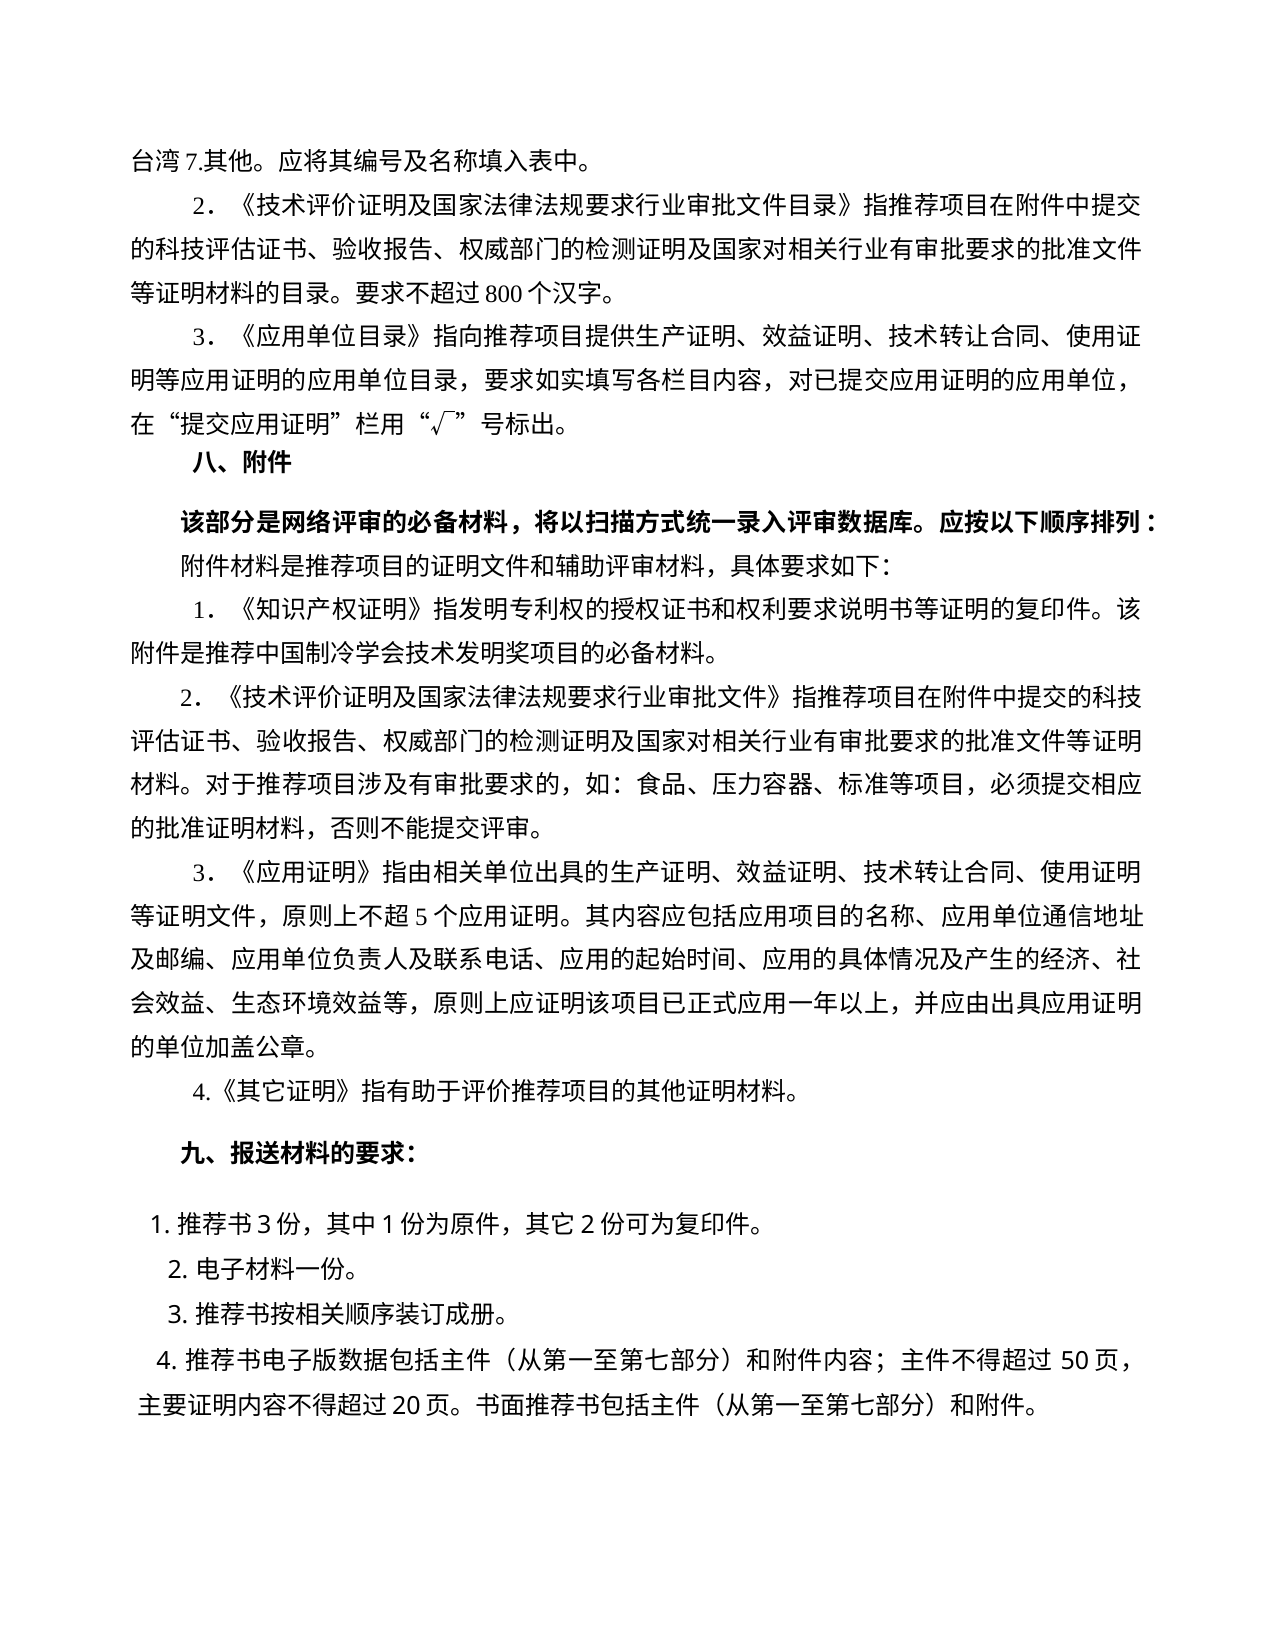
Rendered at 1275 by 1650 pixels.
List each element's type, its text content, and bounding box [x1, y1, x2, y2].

text 4. 推荐书电子版数据包括主件（从第一至第七部分）和附件内容；主件不得超过50页，主要证明内容不得超过20页。书面推荐书包括主件（从第一至第七部分）和附件。 [137, 1340, 1145, 1422]
text 1．《知识产权证明》指发明专利权的授权证书和权利要求说明书等证明的复印件。该附件是推荐中国制冷学会技术发明奖项目的必备材料。 [130, 584, 1145, 671]
text 3．《应用单位目录》指向推荐项目提供生产证明、效益证明、技术转让合同、使用证明等应用证明的应用单位目录，要求如实填写各栏目内容，对已提交应用证明的应用单位，在“提交应用证明”栏用“√”号标出。 [130, 311, 1145, 442]
text 3．《应用证明》指由相关单位出具的生产证明、效益证明、技术转让合同、使用证明等证明文件，原则上不超5个应用证明。其内容应包括应用项目的名称、应用单位通信地址及邮编、应用单位负责人及联系电话、应用的起始时间、应用的具体情况及产生的经济、社会效益、生态环境效益等，原则上应证明该项目已正式应用一年以上，并应由出具应用证明的单位加盖公章。 [130, 846, 1145, 1065]
text 2．《技术评价证明及国家法律法规要求行业审批文件》指推荐项目在附件中提交的科技评估证书、验收报告、权威部门的检测证明及国家对相关行业有审批要求的批准文件等证明材料。对于推荐项目涉及有审批要求的，如：食品、压力容器、标准等项目，必须提交相应的批准证明材料，否则不能提交评审。 [130, 671, 1145, 846]
text 2．《技术评价证明及国家法律法规要求行业审批文件目录》指推荐项目在附件中提交的科技评估证书、验收报告、权威部门的检测证明及国家对相关行业有审批要求的批准文件等证明材料的目录。要求不超过800个汉字。 [130, 179, 1145, 311]
text 2. 电子材料一份。 [167, 1249, 1145, 1286]
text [130, 136, 1145, 179]
text 该部分是网络评审的必备材料，将以扫描方式统一录入评审数据库。应按以下顺序排列：附件材料是推荐项目的证明文件和辅助评审材料，具体要求如下： [180, 496, 1145, 584]
text 九、报送材料的要求： [130, 1134, 1145, 1170]
text 1. 推荐书3份，其中1份为原件，其它2份可为复印件。 [130, 1204, 1145, 1241]
text 3. 推荐书按相关顺序装订成册。 [167, 1295, 1145, 1331]
text 八、附件 [130, 442, 1145, 478]
text 4.《其它证明》指有助于评价推荐项目的其他证明材料。 [130, 1065, 1145, 1109]
